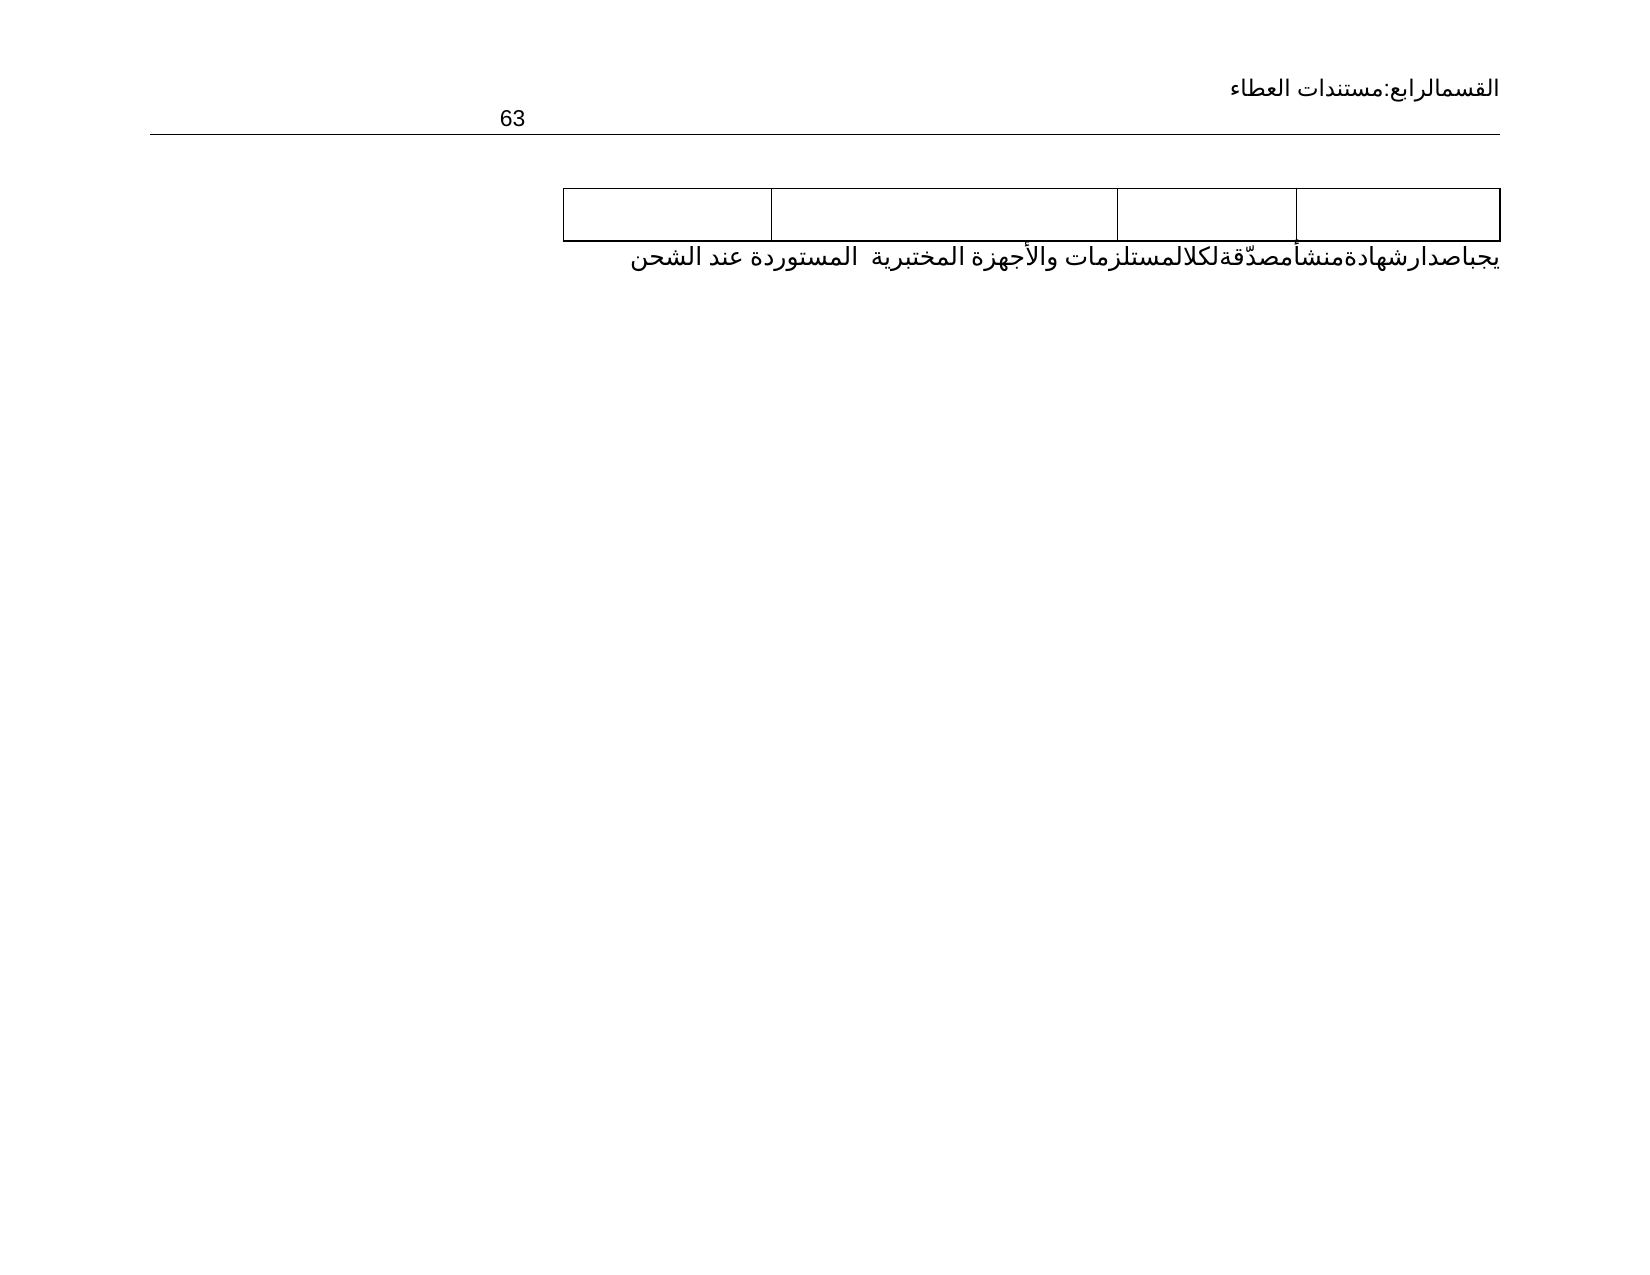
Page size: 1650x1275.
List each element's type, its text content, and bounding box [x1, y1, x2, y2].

subtitle يجباصدارشهادةمنشأمصدّقةلكلالمستلزمات والأجهزة المختبرية المستوردة عند الشحن [150, 242, 1500, 271]
table_cell [1118, 189, 1296, 240]
table_cell [1297, 189, 1499, 240]
table_cell [564, 189, 771, 240]
table_cell [772, 189, 1117, 240]
